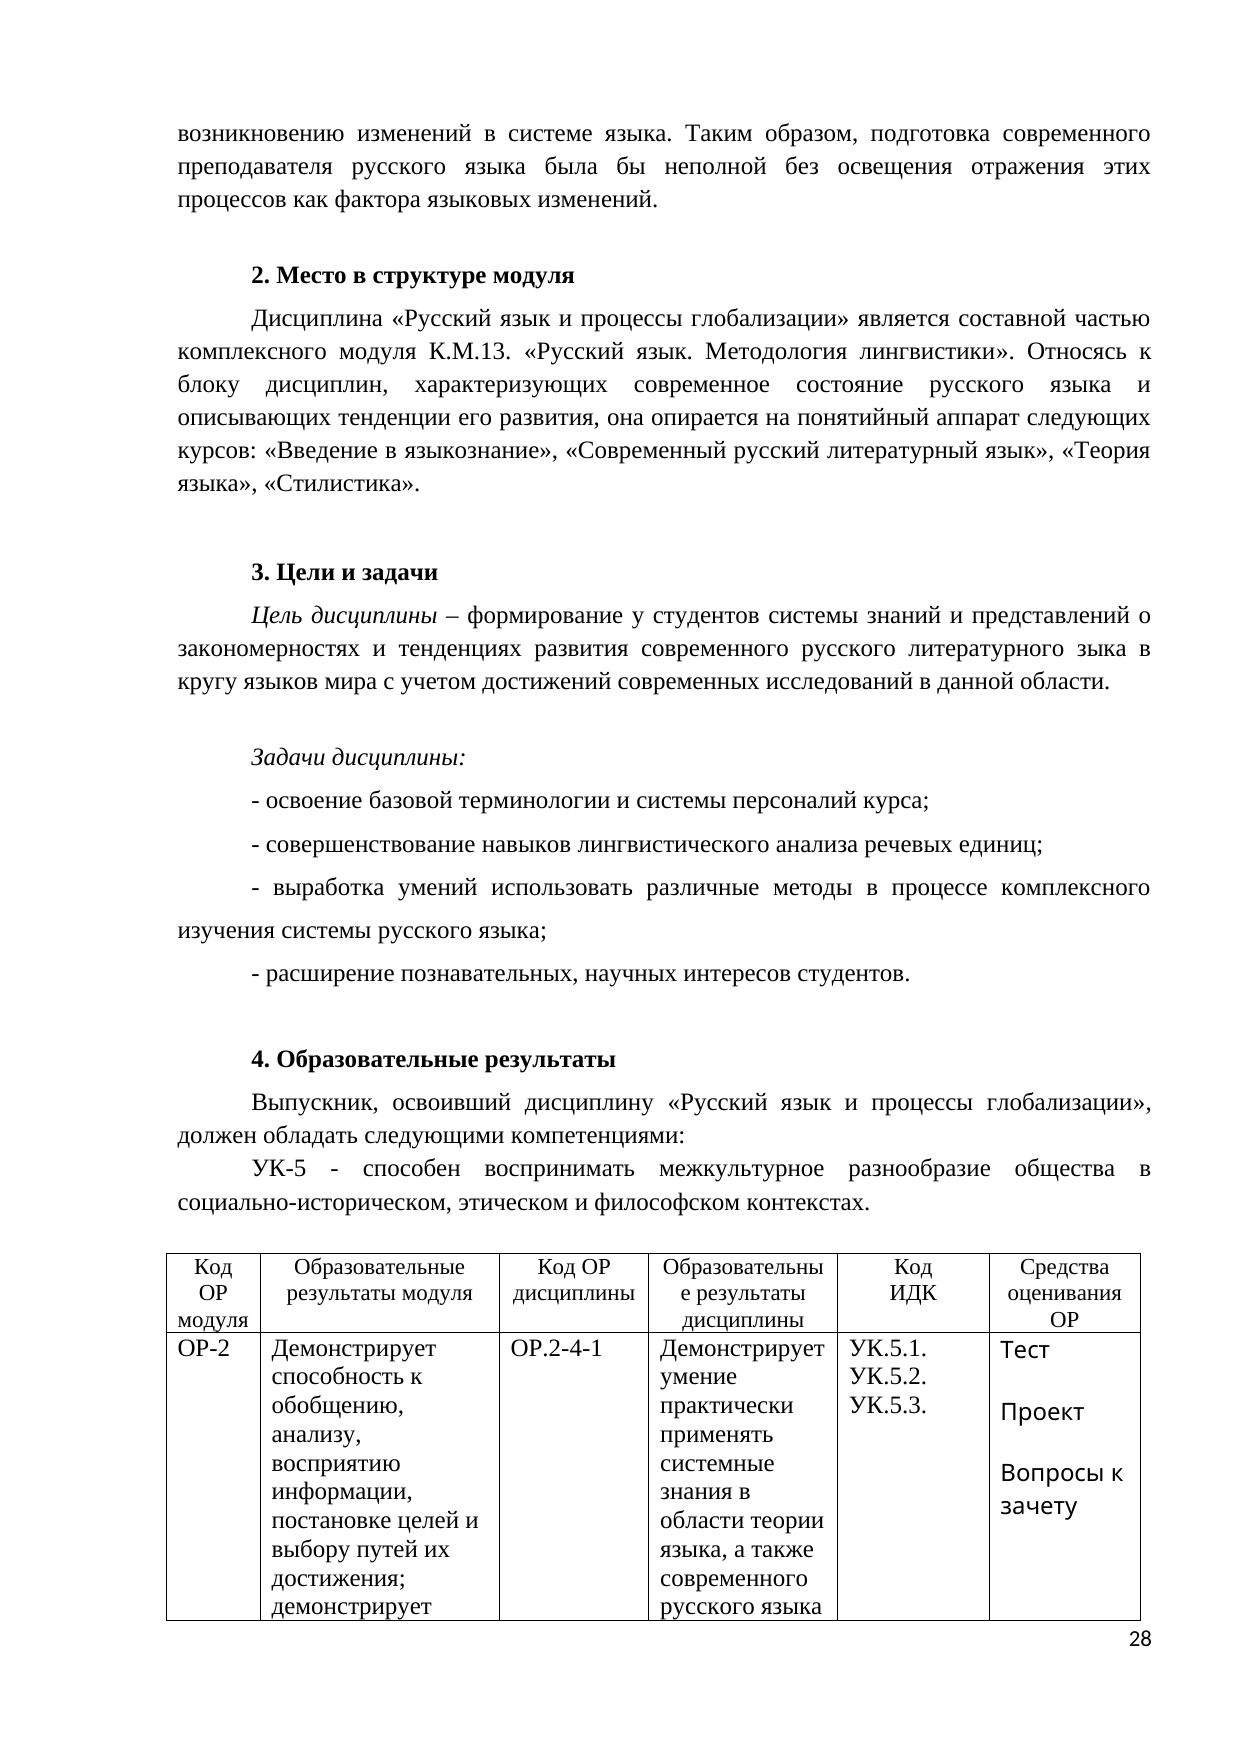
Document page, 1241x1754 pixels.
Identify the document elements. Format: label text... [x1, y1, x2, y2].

text Цель дисциплины – формирование у студентов системы знаний и представлений о закономерностях и тенденциях развития современного русского литературного зыка в кругу языков мира с учетом достижений современных исследований в данной области. [177, 600, 1152, 695]
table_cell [649, 1333, 837, 1620]
table_cell ОР-2 [167, 1333, 260, 1620]
text 3. Цели и задачи [177, 557, 1152, 586]
text - совершенствование навыков лингвистического анализа речевых единиц; [177, 829, 1152, 857]
text Дисциплина «Русский язык и процессы глобализации» является составной частью комплексного модуля К.М.13. «Русский язык. Методология лингвистики». Относясь к блоку дисциплин, характеризующих современное состояние русского языка и описывающих тенденции его развития, она опирается на понятийный аппарат следующих курсов: «Введение в языкознание», «Современный русский литературный язык», «Теория языка», «Стилистика». [177, 303, 1152, 497]
table_header Код ИДК [838, 1254, 989, 1332]
table_header Код ОР дисциплины [500, 1254, 648, 1332]
table_header Образовательные результаты модуля [261, 1254, 499, 1332]
table_header Код ОР модуля [167, 1254, 260, 1332]
text 2. Место в структуре модуля [177, 260, 1152, 289]
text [177, 118, 1152, 213]
text - освоение базовой терминологии и системы персоналий курса; [177, 786, 1152, 814]
text - выработка умений использовать различные методы в процессе комплексного изучения системы русского языка; [177, 872, 1152, 944]
text УК-5 - способен воспринимать межкультурное разнообразие общества в социально-историческом, этическом и философском контекстах. [177, 1153, 1152, 1215]
text Задачи дисциплины: [177, 742, 1152, 771]
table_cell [838, 1333, 989, 1620]
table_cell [261, 1333, 499, 1620]
table_header Средства оценивания ОР [990, 1254, 1140, 1332]
text - расширение познавательных, научных интересов студентов. [177, 958, 1152, 987]
text 4. Образовательные результаты [177, 1044, 1152, 1073]
table_cell ОР.2-4-1 [500, 1333, 648, 1620]
table_header Образовательные результаты дисциплины [649, 1254, 837, 1332]
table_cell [990, 1333, 1140, 1620]
text Выпускник, освоивший дисциплину «Русский язык и процессы глобализации», должен обладать следующими компетенциями: [177, 1087, 1152, 1149]
